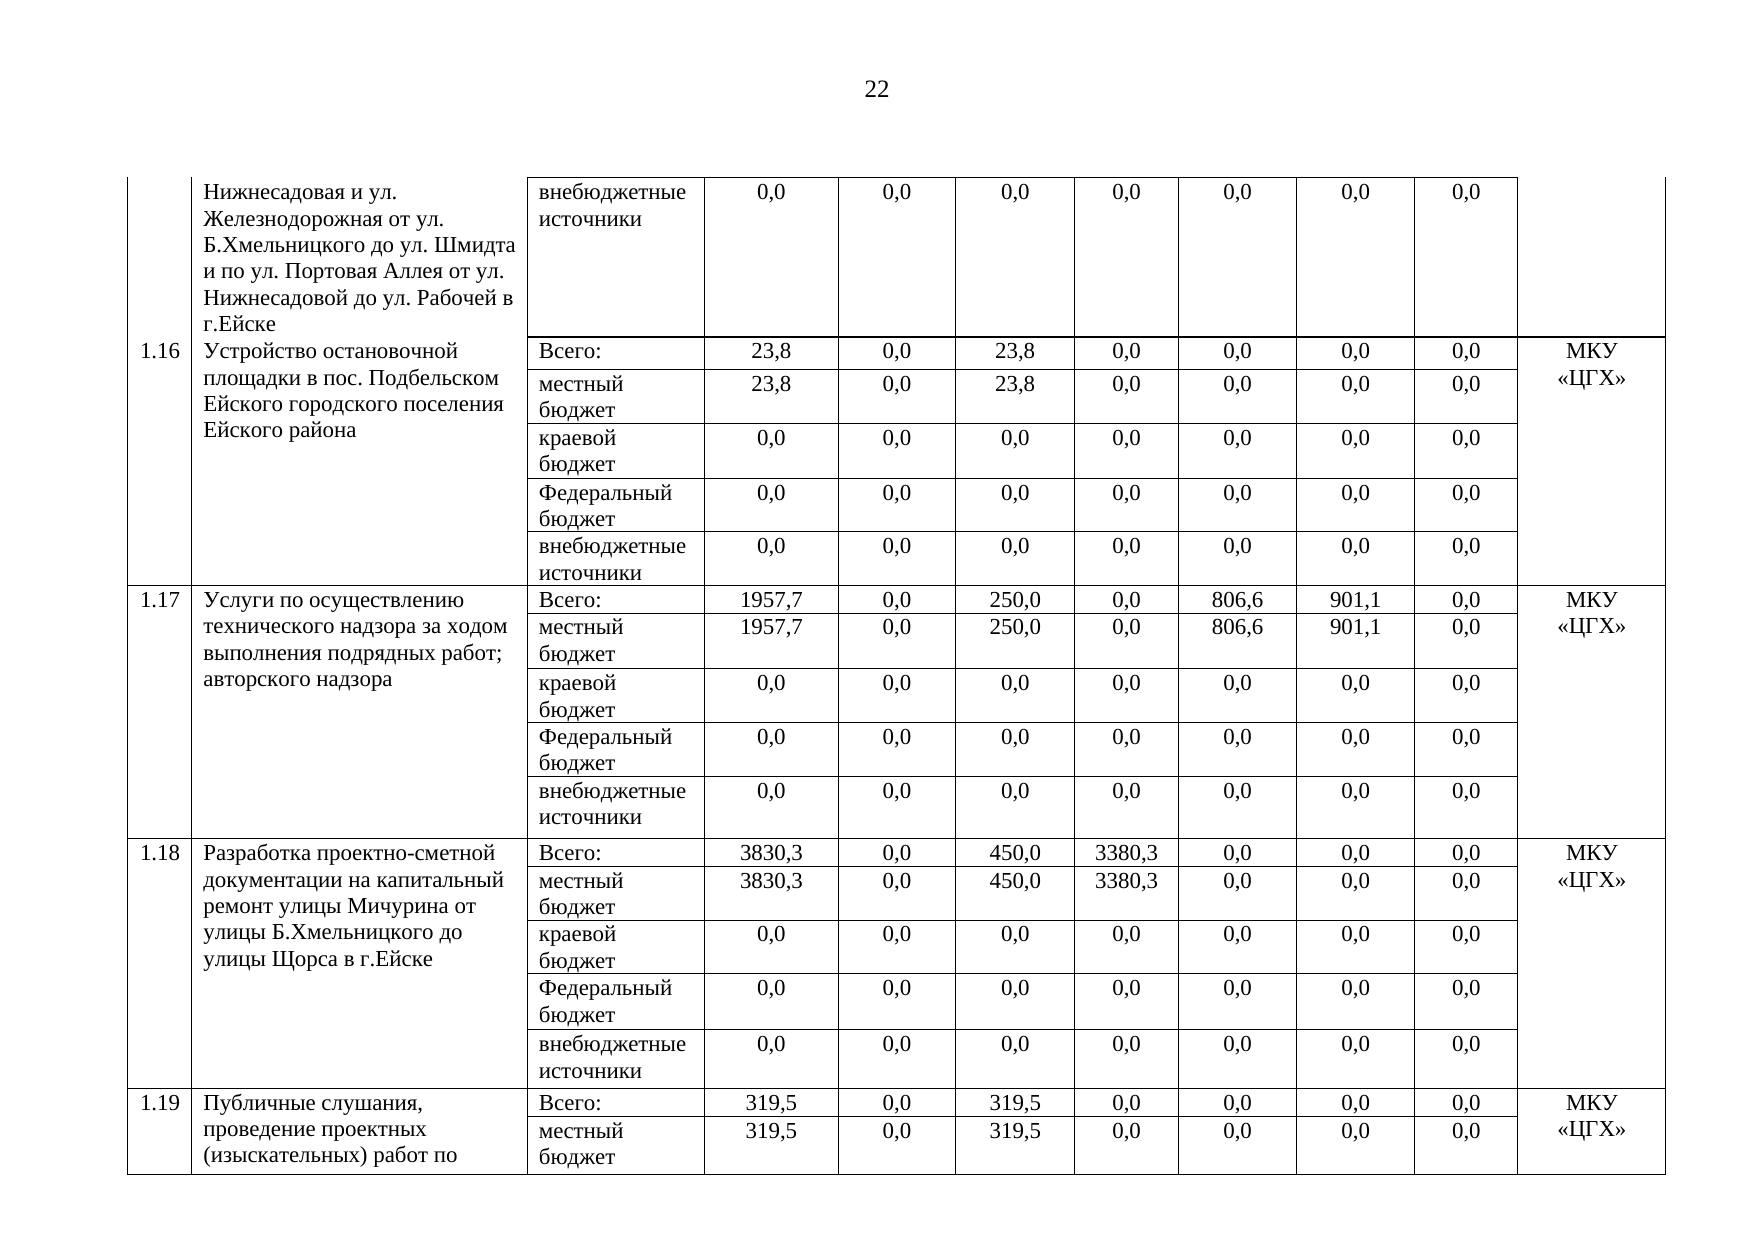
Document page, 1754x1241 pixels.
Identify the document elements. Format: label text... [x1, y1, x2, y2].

table_cell 0,0 [839, 614, 955, 668]
table_cell 0,0 [1179, 669, 1296, 722]
table_cell 0,0 [1415, 532, 1517, 585]
table_cell 0,0 [1075, 1030, 1178, 1087]
table_cell 0,0 [839, 338, 955, 369]
table_cell Услуги по осуществлению технического надзора за ходом выполнения подрядных работ; авторского надзора [192, 586, 527, 838]
table_cell МКУ «ЦГХ» [1518, 586, 1665, 838]
table_cell 0,0 [1297, 777, 1414, 838]
table_cell местный бюджет [528, 614, 704, 668]
table_cell внебюджетные источники [528, 532, 704, 585]
table_cell 0,0 [1075, 532, 1178, 585]
table_cell 0,0 [1075, 669, 1178, 722]
table_cell 0,0 [1415, 974, 1517, 1029]
table_cell 0,0 [1179, 723, 1296, 776]
table_cell 319,5 [705, 1089, 838, 1116]
table_cell Федеральный бюджет [528, 479, 704, 531]
table_cell 0,0 [839, 1089, 955, 1116]
table_cell местный бюджет [528, 1117, 704, 1174]
table_cell 0,0 [705, 777, 838, 838]
table_cell Разработка проектно-сметной документации на капитальный ремонт улицы Мичурина от улицы Б.Хмельницкого до улицы Щорса в г.Ейске [192, 839, 527, 1087]
table_cell 1.16 [128, 336, 191, 585]
table_cell 0,0 [1179, 479, 1296, 531]
table_cell 450,0 [956, 867, 1074, 919]
table_cell 3380,3 [1075, 867, 1178, 919]
table_cell 0,0 [1415, 614, 1517, 668]
table_cell 3830,3 [705, 867, 838, 919]
table_cell Всего: [528, 1089, 704, 1116]
table_cell 0,0 [1179, 338, 1296, 369]
table_cell 0,0 [1179, 1089, 1296, 1116]
table_cell 0,0 [1179, 424, 1296, 477]
table_cell 0,0 [1415, 479, 1517, 531]
table_cell 1957,7 [705, 614, 838, 668]
table_cell 0,0 [1075, 1089, 1178, 1116]
table_cell 319,5 [705, 1117, 838, 1174]
table_cell 0,0 [1075, 921, 1178, 973]
table_cell 0,0 [1415, 1117, 1517, 1174]
table_cell МКУ «ЦГХ» [1518, 839, 1665, 1087]
table_cell 0,0 [1075, 586, 1178, 612]
table_cell 1.17 [128, 586, 191, 838]
table_cell 0,0 [1297, 424, 1414, 477]
table_cell 0,0 [839, 479, 955, 531]
table_cell 0,0 [956, 424, 1074, 477]
table_cell 0,0 [1297, 974, 1414, 1029]
table_cell 0,0 [1075, 777, 1178, 838]
table_cell 0,0 [956, 532, 1074, 585]
table_cell 23,8 [705, 370, 838, 423]
table_cell внебюджетные источники [528, 777, 704, 838]
table_cell 0,0 [1075, 370, 1178, 423]
table_cell 0,0 [839, 777, 955, 838]
table_cell 901,1 [1297, 614, 1414, 668]
table_cell 23,8 [705, 338, 838, 369]
table_cell 0,0 [1415, 178, 1517, 336]
table_cell Федеральный бюджет [528, 723, 704, 776]
table_cell 0,0 [956, 178, 1074, 336]
table_cell 0,0 [1179, 370, 1296, 423]
table_cell 0,0 [1297, 723, 1414, 776]
table_cell 0,0 [705, 723, 838, 776]
table_cell 1.18 [128, 839, 191, 1087]
table_cell 0,0 [956, 974, 1074, 1029]
table_cell 0,0 [1179, 921, 1296, 973]
table_cell 0,0 [839, 839, 955, 866]
table_cell 250,0 [956, 614, 1074, 668]
table_cell 0,0 [1297, 1117, 1414, 1174]
table_cell 0,0 [956, 777, 1074, 838]
table_cell 0,0 [1179, 1030, 1296, 1087]
table_cell 0,0 [1415, 777, 1517, 838]
table_cell 0,0 [839, 669, 955, 722]
table_cell местный бюджет [528, 370, 704, 423]
table_cell 0,0 [839, 370, 955, 423]
table_cell 0,0 [705, 1030, 838, 1087]
table_cell 450,0 [956, 839, 1074, 866]
table_cell 0,0 [1179, 839, 1296, 866]
table_cell 901,1 [1297, 586, 1414, 612]
table_cell 0,0 [1179, 777, 1296, 838]
table_cell 0,0 [839, 867, 955, 919]
table_cell 0,0 [1075, 479, 1178, 531]
table_cell 0,0 [839, 1030, 955, 1087]
table_cell 1.19 [128, 1089, 191, 1174]
table_cell 0,0 [1075, 424, 1178, 477]
table_cell 0,0 [1075, 974, 1178, 1029]
table_cell 250,0 [956, 586, 1074, 612]
table_cell 0,0 [1297, 479, 1414, 531]
table_cell Всего: [528, 839, 704, 866]
table_cell 0,0 [1415, 1030, 1517, 1087]
table_cell 3830,3 [705, 839, 838, 866]
table_cell 0,0 [839, 424, 955, 477]
table_cell 23,8 [956, 338, 1074, 369]
table_cell 23,8 [956, 370, 1074, 423]
table_cell 0,0 [839, 1117, 955, 1174]
table_cell 0,0 [956, 669, 1074, 722]
table_cell 0,0 [956, 921, 1074, 973]
table_cell 0,0 [705, 178, 838, 336]
table_cell 0,0 [1075, 1117, 1178, 1174]
table_cell внебюджетные источники [528, 1030, 704, 1087]
table_cell краевой бюджет [528, 921, 704, 973]
table_cell Всего: [528, 586, 704, 612]
table_cell Всего: [528, 338, 704, 369]
table_cell Устройство остановочной площадки в пос. Подбельском Ейского городского поселения Ейского района [192, 336, 527, 585]
table_cell 0,0 [956, 479, 1074, 531]
table_cell 0,0 [1179, 178, 1296, 336]
table_cell 0,0 [705, 424, 838, 477]
table_cell 0,0 [705, 974, 838, 1029]
table_cell 0,0 [1297, 370, 1414, 423]
table_cell 0,0 [839, 586, 955, 612]
table_cell 0,0 [1415, 370, 1517, 423]
table_cell 0,0 [1415, 921, 1517, 973]
table_cell 0,0 [1415, 1089, 1517, 1116]
table_cell 0,0 [1297, 921, 1414, 973]
table_cell 0,0 [1415, 424, 1517, 477]
table_cell 0,0 [1415, 867, 1517, 919]
table_cell 0,0 [1297, 532, 1414, 585]
table_cell 0,0 [1415, 586, 1517, 612]
table_cell 806,6 [1179, 614, 1296, 668]
table_cell 0,0 [1179, 974, 1296, 1029]
table_cell 0,0 [956, 1030, 1074, 1087]
table_cell 0,0 [1415, 338, 1517, 369]
table_cell 0,0 [1297, 178, 1414, 336]
table_cell 0,0 [1075, 178, 1178, 336]
table_cell 0,0 [956, 723, 1074, 776]
table_cell 0,0 [1075, 723, 1178, 776]
table_cell краевой бюджет [528, 424, 704, 477]
table_cell 0,0 [1297, 1089, 1414, 1116]
table_cell 0,0 [1075, 614, 1178, 668]
table_cell 0,0 [705, 532, 838, 585]
table_cell 0,0 [839, 921, 955, 973]
table_cell 319,5 [956, 1089, 1074, 1116]
table_cell 806,6 [1179, 586, 1296, 612]
table_cell внебюджетные источники [528, 178, 704, 336]
table_cell 0,0 [705, 921, 838, 973]
table_cell 0,0 [705, 669, 838, 722]
table_cell 0,0 [1415, 723, 1517, 776]
table_cell 0,0 [1075, 338, 1178, 369]
table_cell МКУ «ЦГХ» [1518, 338, 1665, 585]
table_cell 0,0 [1179, 532, 1296, 585]
table_cell 0,0 [1179, 867, 1296, 919]
table_cell местный бюджет [528, 867, 704, 919]
table_cell 0,0 [839, 178, 955, 336]
table_cell 1957,7 [705, 586, 838, 612]
table_cell МКУ «ЦГХ» [1518, 1089, 1665, 1174]
table_cell 0,0 [1179, 1117, 1296, 1174]
table_cell 0,0 [1415, 669, 1517, 722]
table_cell 0,0 [1297, 669, 1414, 722]
table_cell 0,0 [1297, 839, 1414, 866]
table_cell Федеральный бюджет [528, 974, 704, 1029]
table_cell 0,0 [1415, 839, 1517, 866]
table_cell 0,0 [839, 532, 955, 585]
table_cell 0,0 [705, 479, 838, 531]
table_cell 0,0 [1297, 867, 1414, 919]
table_cell 0,0 [839, 723, 955, 776]
table_cell 0,0 [1297, 1030, 1414, 1087]
table_cell 0,0 [1297, 338, 1414, 369]
table_cell 319,5 [956, 1117, 1074, 1174]
table_cell краевой бюджет [528, 669, 704, 722]
table_cell 0,0 [839, 974, 955, 1029]
table_cell 3380,3 [1075, 839, 1178, 866]
